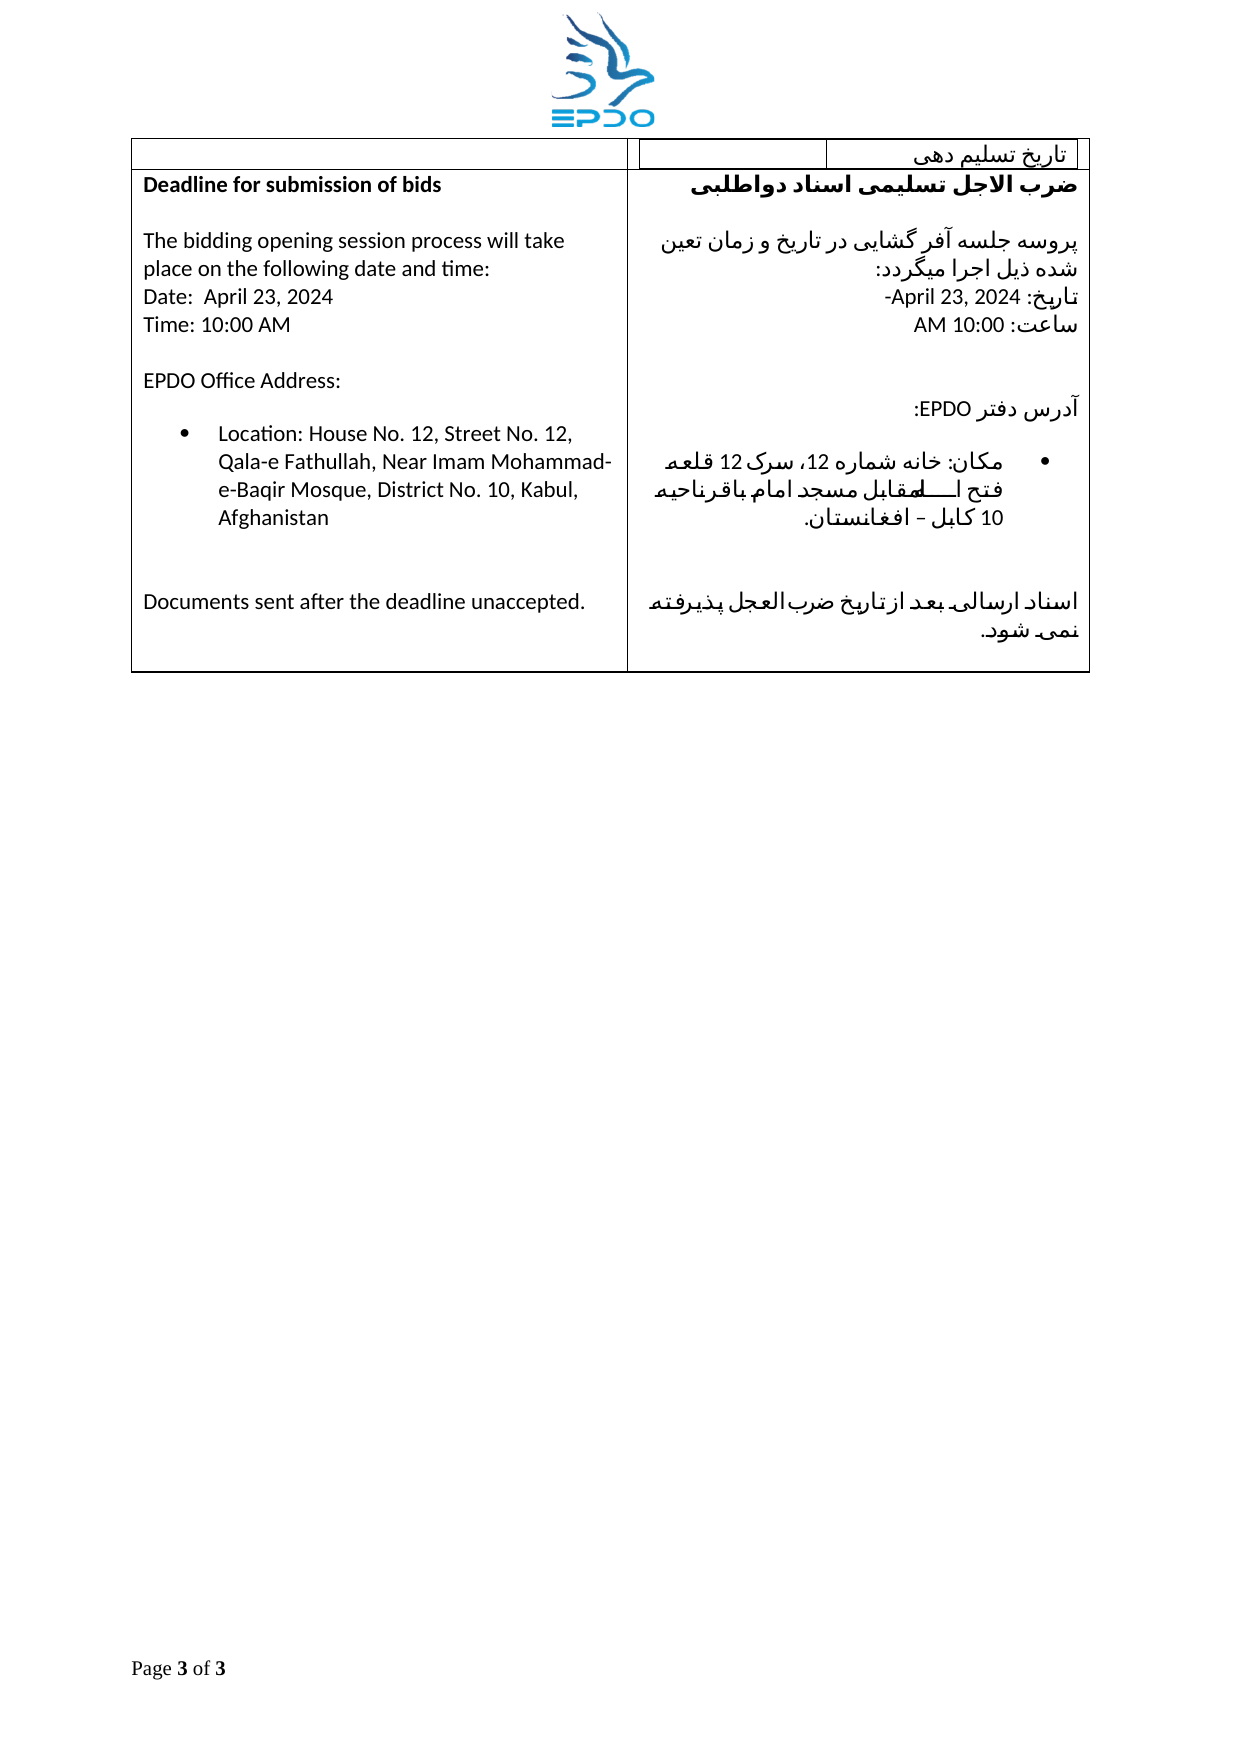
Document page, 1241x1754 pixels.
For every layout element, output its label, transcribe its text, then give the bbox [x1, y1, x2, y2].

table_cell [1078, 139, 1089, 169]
picture [635, 113, 650, 124]
table_cell ضرب الاجل تسلیمی اسناد دواطلبی پروسه جلسه آفر گشایی در تاریخ و زمان تعین شده ذیل اجرا میگردد: تاریخ: April 23, 2024- ساعت: 10:00 AM آدرس دفتر EPDO: مکان: خانه شماره 12، سرک 12 قلعه فتح الله مقابل مسجد امام باقر ناحیه 10 کابل – افغانستان. اسناد ارسالی بعد از تاریخ ضرب العجل پذیرفته نمی شود. [628, 170, 1089, 671]
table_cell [132, 139, 627, 169]
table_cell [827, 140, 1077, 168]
picture [551, 12, 655, 127]
table_cell Deadline for submission of bids The bidding opening session process will take place on the following date and time: Date: April 23, 2024 Time: 10:00 AM EPDO Office Address: Location: House No. 12, Street No. 12, Qala-e Fathullah, Near Imam Mohammad-e-Baqir Mosque, District No. 10, Kabul, Afghanistan Documents sent after the deadline unaccepted. [132, 170, 627, 671]
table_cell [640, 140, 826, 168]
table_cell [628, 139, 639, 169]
